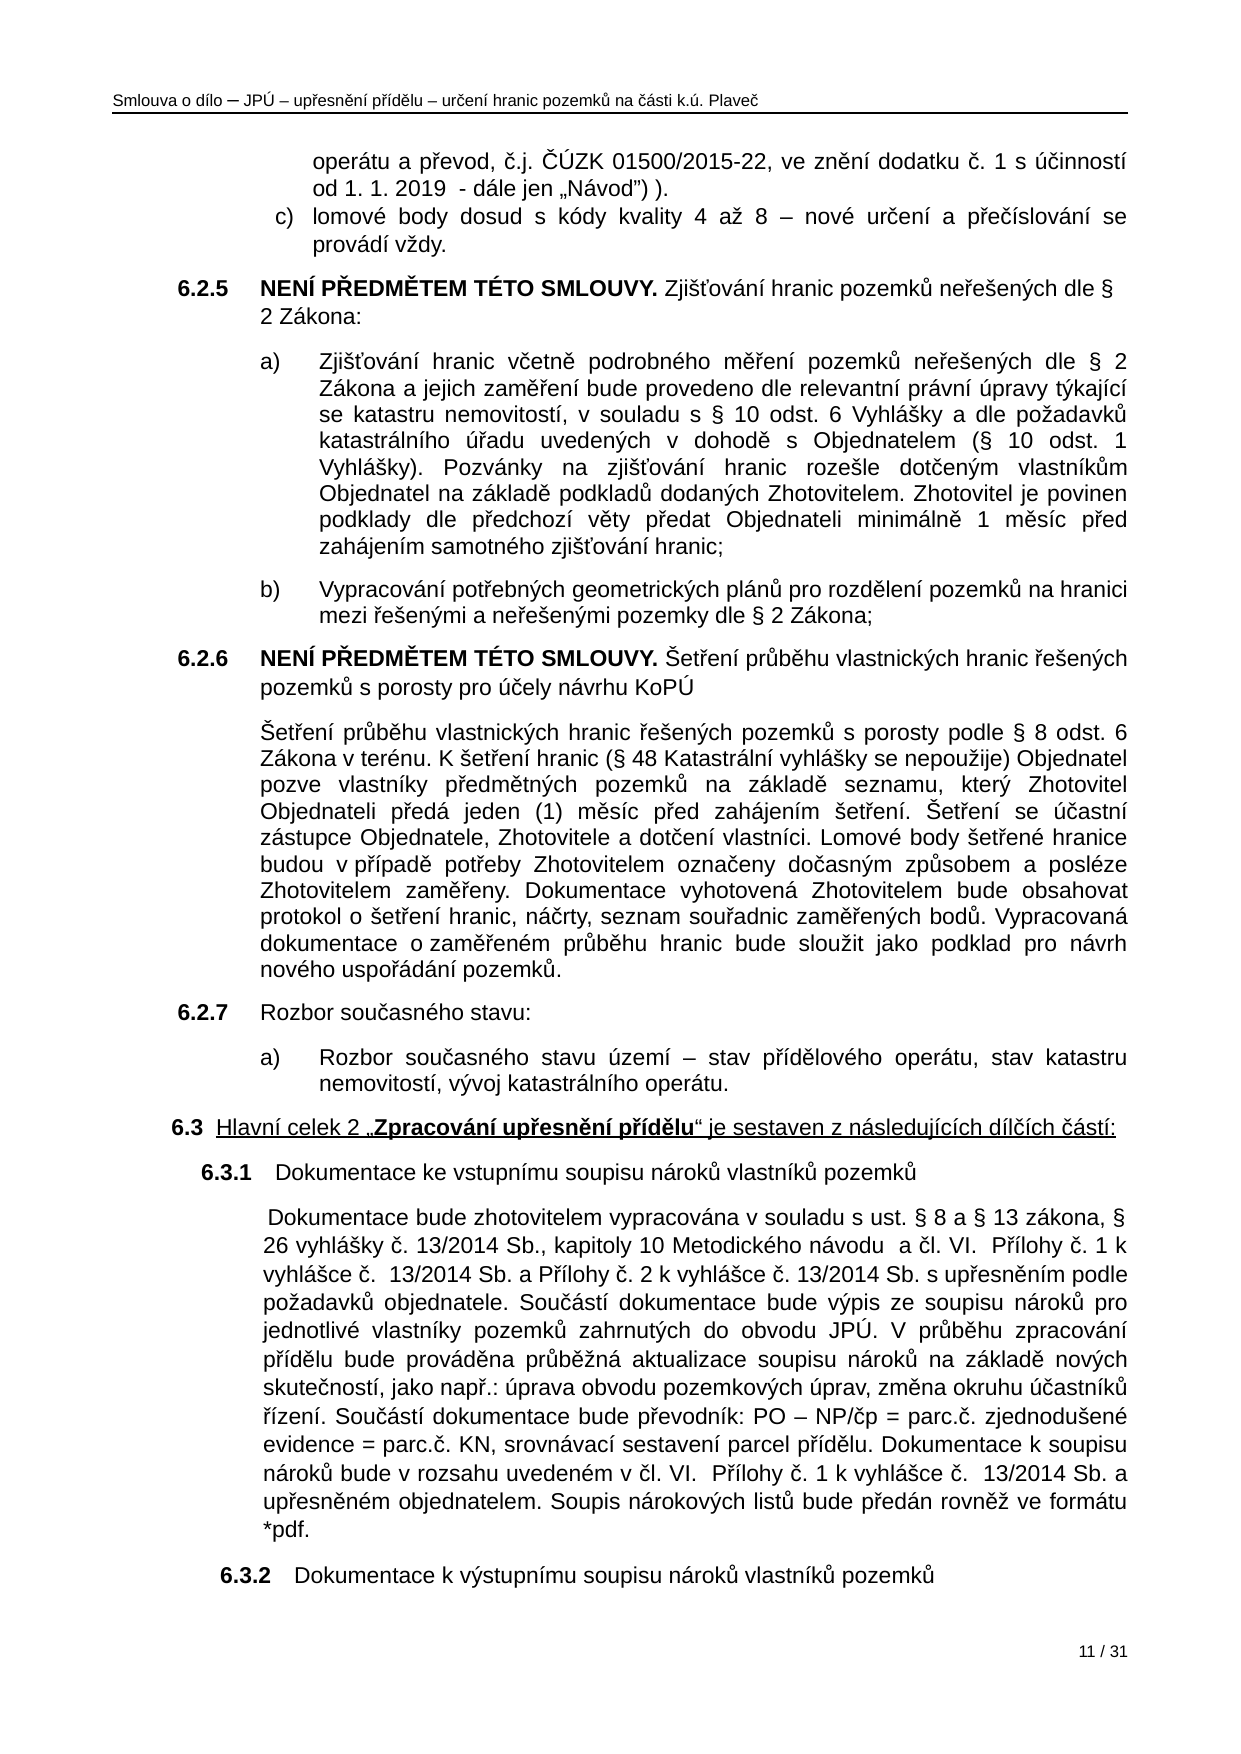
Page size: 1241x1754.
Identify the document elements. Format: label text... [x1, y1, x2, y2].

text NENÍ PŘEDMĚTEM TÉTO SMLOUVY. Zjišťování hranic pozemků neřešených dle § 2 Zákona: [177, 275, 1128, 329]
text NENÍ PŘEDMĚTEM TÉTO SMLOUVY. Šetření průběhu vlastnických hranic řešených pozemků s porosty pro účely návrhu KoPÚ [177, 645, 1128, 700]
list 6.3.1 Dokumentace ke vstupnímu soupisu nároků vlastníků pozemků [201, 1158, 1128, 1185]
list 6.3 Hlavní celek 2 „Zpracování upřesnění přídělu“ je sestaven z následujících dílčích částí: [171, 1113, 1128, 1140]
list 6.3.2 Dokumentace k výstupnímu soupisu nároků vlastníků pozemků [201, 1562, 1128, 1588]
list Dokumentace bude zhotovitelem vypracována v souladu s ust. § 8 a § 13 zákona, § 26 vyhlášky č. 13/2014 Sb., kapitoly 10 Metodického návodu a čl. VI. Přílohy č. 1 k vyhlášce č. 13/2014 Sb. a Přílohy č. 2 k vyhlášce č. 13/2014 Sb. s upřesněním podle požadavků objednatele. Součástí dokumentace bude výpis ze soupisu nároků pro jednotlivé vlastníky pozemků zahrnutých do obvodu JPÚ. V průběhu zpracování přídělu bude prováděna průběžná aktualizace soupisu nároků na základě nových skutečností, jako např.: úprava obvodu pozemkových úprav, změna okruhu účastníků řízení. Součástí dokumentace bude převodník: PO – NP/čp = parc.č. zjednodušené evidence = parc.č. KN, srovnávací sestavení parcel přídělu. Dokumentace k soupisu nároků bude v rozsahu uvedeném v čl. VI. Přílohy č. 1 k vyhlášce č. 13/2014 Sb. a upřesněném objednatelem. Soupis nárokových listů bude předán rovněž ve formátu *pdf. [218, 1204, 1128, 1543]
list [275, 148, 1128, 202]
list Zjišťování hranic včetně podrobného měření pozemků neřešených dle § 2 Zákona a jejich zaměření bude provedeno dle relevantní právní úpravy týkající se katastru nemovitostí, v souladu s § 10 odst. 6 Vyhlášky a dle požadavků katastrálního úřadu uvedených v dohodě s Objednatelem (§ 10 odst. 1 Vyhlášky). Pozvánky na zjišťování hranic rozešle dotčeným vlastníkům Objednatel na základě podkladů dodaných Zhotovitelem. Zhotovitel je povinen podklady dle předchozí věty předat Objednateli minimálně 1 měsíc před zahájením samotného zjišťování hranic; [260, 348, 1128, 559]
text Rozbor současného stavu: [177, 999, 1128, 1025]
list Rozbor současného stavu území – stav přídělového operátu, stav katastru nemovitostí, vývoj katastrálního operátu. [260, 1044, 1128, 1097]
list Šetření průběhu vlastnických hranic řešených pozemků s porosty podle § 8 odst. 6 Zákona v terénu. K šetření hranic (§ 48 Katastrální vyhlášky se nepoužije) Objednatel pozve vlastníky předmětných pozemků na základě seznamu, který Zhotovitel Objednateli předá jeden (1) měsíc před zahájením šetření. Šetření se účastní zástupce Objednatele, Zhotovitele a dotčení vlastníci. Lomové body šetřené hranice budou v případě potřeby Zhotovitelem označeny dočasným způsobem a posléze Zhotovitelem zaměřeny. Dokumentace vyhotovená Zhotovitelem bude obsahovat protokol o šetření hranic, náčrty, seznam souřadnic zaměřených bodů. Vypracovaná dokumentace o zaměřeném průběhu hranic bude sloužit jako podklad pro návrh nového uspořádání pozemků. [260, 719, 1128, 982]
list lomové body dosud s kódy kvality 4 až 8 – nové určení a přečíslování se provádí vždy. [275, 203, 1128, 257]
list Vypracování potřebných geometrických plánů pro rozdělení pozemků na hranici mezi řešenými a neřešenými pozemky dle § 2 Zákona; [260, 576, 1128, 628]
